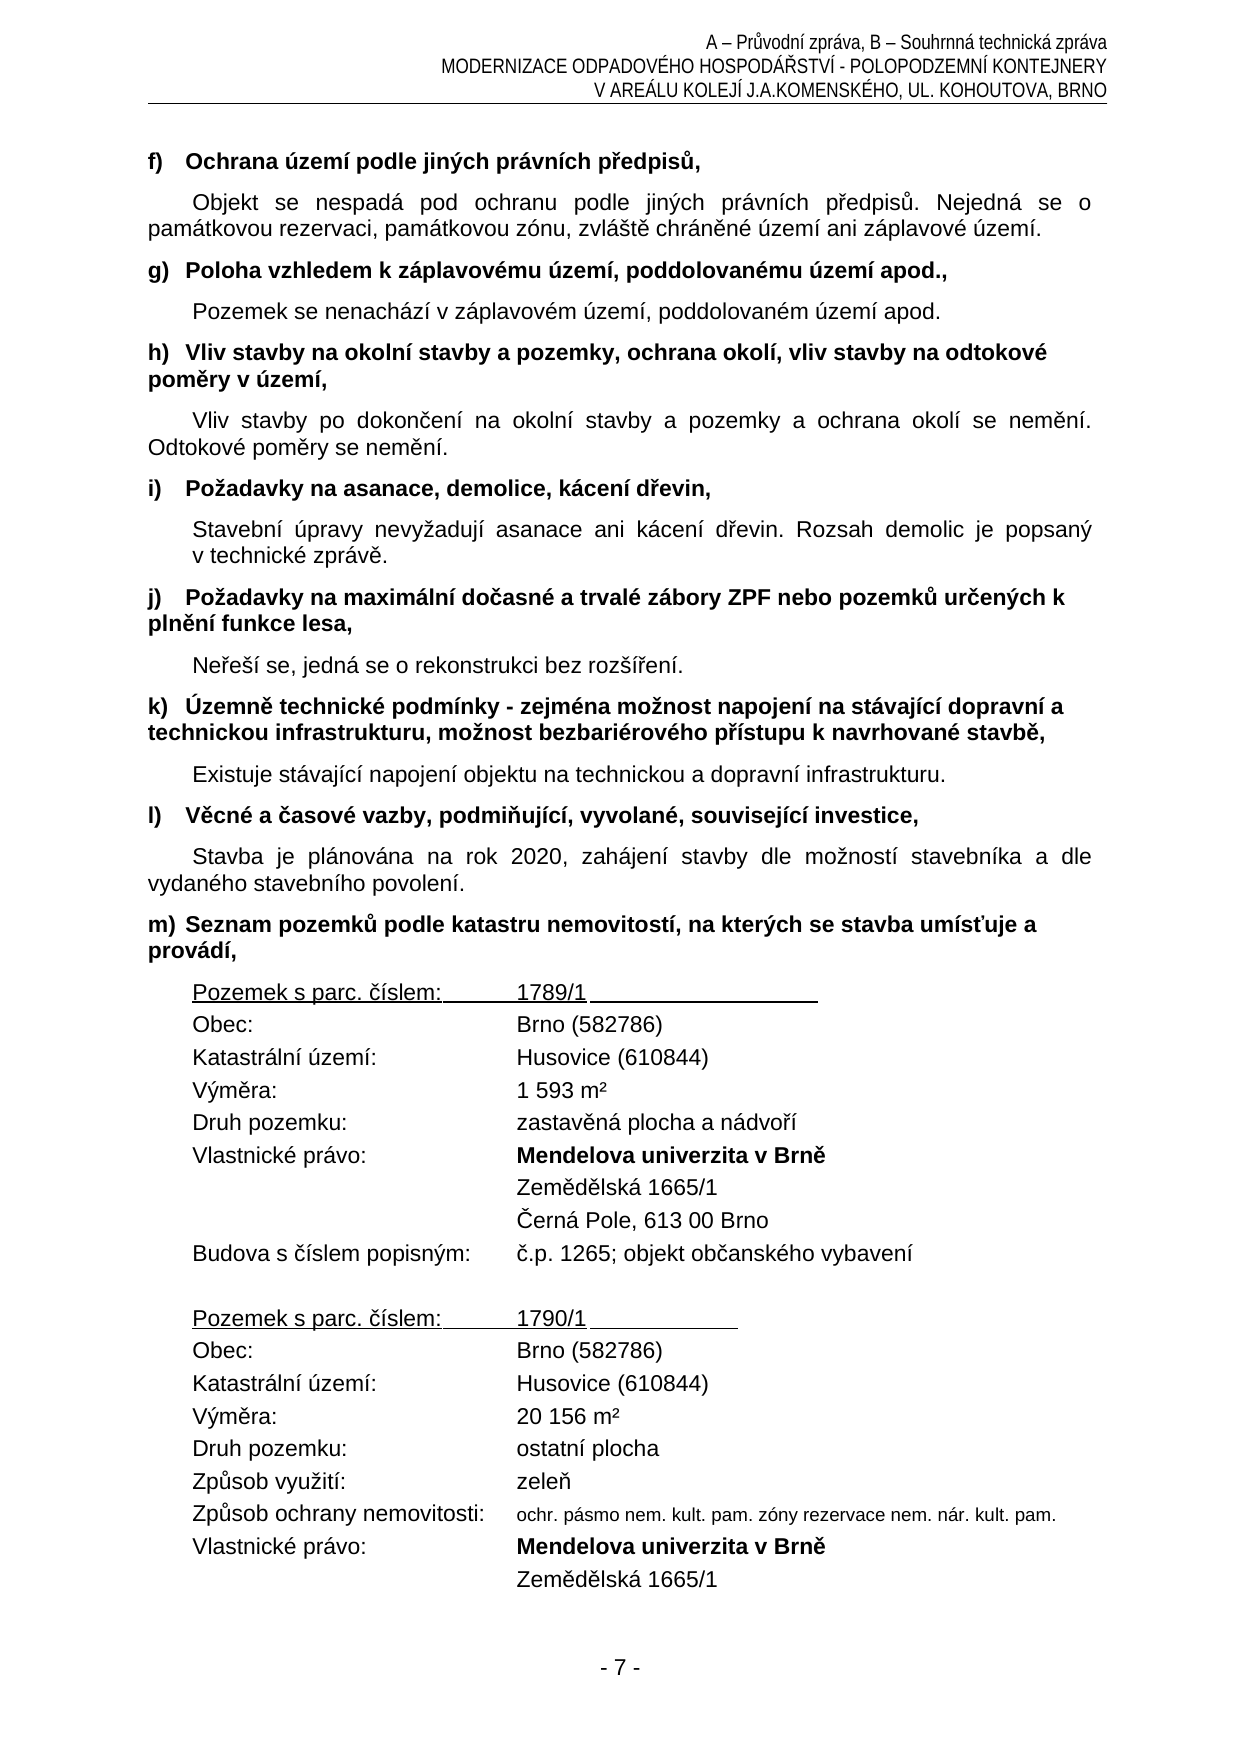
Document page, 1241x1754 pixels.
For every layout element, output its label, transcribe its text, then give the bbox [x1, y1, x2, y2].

text Zemědělská 1665/1 [148, 1566, 1093, 1592]
text Druh pozemku: zastavěná plocha a nádvoří [148, 1109, 1093, 1136]
text Vlastnické právo: Mendelova univerzita v Brně [148, 1142, 1093, 1168]
subtitle Požadavky na maximální dočasné a trvalé zábory ZPF nebo pozemků určených k plnění funkce lesa, [148, 584, 1093, 637]
text Výměra: 20 156 m² [148, 1403, 1093, 1429]
subtitle Územně technické podmínky - zejména možnost napojení na stávající dopravní a technickou infrastrukturu, možnost bezbariérového přístupu k navrhované stavbě, [148, 693, 1093, 746]
text Zemědělská 1665/1 [148, 1174, 1093, 1201]
text Existuje stávající napojení objektu na technickou a dopravní infrastrukturu. [192, 761, 1093, 787]
subtitle Vliv stavby na okolní stavby a pozemky, ochrana okolí, vliv stavby na odtokové poměry v území, [148, 339, 1093, 392]
text Pozemek s parc. číslem: 1790/1 [148, 1305, 1093, 1331]
text Neřeší se, jedná se o rekonstrukci bez rozšíření. [148, 652, 1093, 678]
text Pozemek se nenachází v záplavovém území, poddolovaném území apod. [192, 298, 1093, 324]
text Obec: Brno (582786) [148, 1011, 1093, 1038]
text Stavební úpravy nevyžadují asanace ani kácení dřevin. Rozsah demolic je popsaný v technické zprávě. [192, 516, 1093, 569]
text Způsob ochrany nemovitosti: ochr. pásmo nem. kult. pam. zóny rezervace nem. nár. kult. pam. [148, 1500, 1093, 1527]
text Pozemek s parc. číslem: 1789/1 [148, 979, 1093, 1005]
text Objekt se nespadá pod ochranu podle jiných právních předpisů. Nejedná se o památkovou rezervaci, památkovou zónu, zvláště chráněné území ani záplavové území. [148, 189, 1093, 242]
text Obec: Brno (582786) [148, 1337, 1093, 1364]
text Druh pozemku: ostatní plocha [148, 1435, 1093, 1462]
subtitle Seznam pozemků podle katastru nemovitostí, na kterých se stavba umísťuje a provádí, [148, 911, 1093, 964]
subtitle Poloha vzhledem k záplavovému území, poddolovanému území apod., [148, 257, 1093, 283]
text Výměra: 1 593 m² [148, 1077, 1093, 1103]
subtitle Požadavky na asanace, demolice, kácení dřevin, [148, 475, 1093, 501]
text Budova s číslem popisným: č.p. 1265; objekt občanského vybavení [148, 1239, 1093, 1266]
text Způsob využití: zeleň [148, 1468, 1093, 1494]
subtitle Věcné a časové vazby, podmiňující, vyvolané, související investice, [148, 802, 1093, 828]
text Černá Pole, 613 00 Brno [148, 1207, 1093, 1233]
text Vliv stavby po dokončení na okolní stavby a pozemky a ochrana okolí se nemění. Odtokové poměry se nemění. [148, 407, 1093, 460]
text Stavba je plánována na rok 2020, zahájení stavby dle možností stavebníka a dle vydaného stavebního povolení. [148, 843, 1093, 896]
text Vlastnické právo: Mendelova univerzita v Brně [148, 1533, 1093, 1559]
text Katastrální území: Husovice (610844) [148, 1044, 1093, 1070]
subtitle Ochrana území podle jiných právních předpisů, [148, 148, 1093, 174]
text Katastrální území: Husovice (610844) [148, 1370, 1093, 1396]
